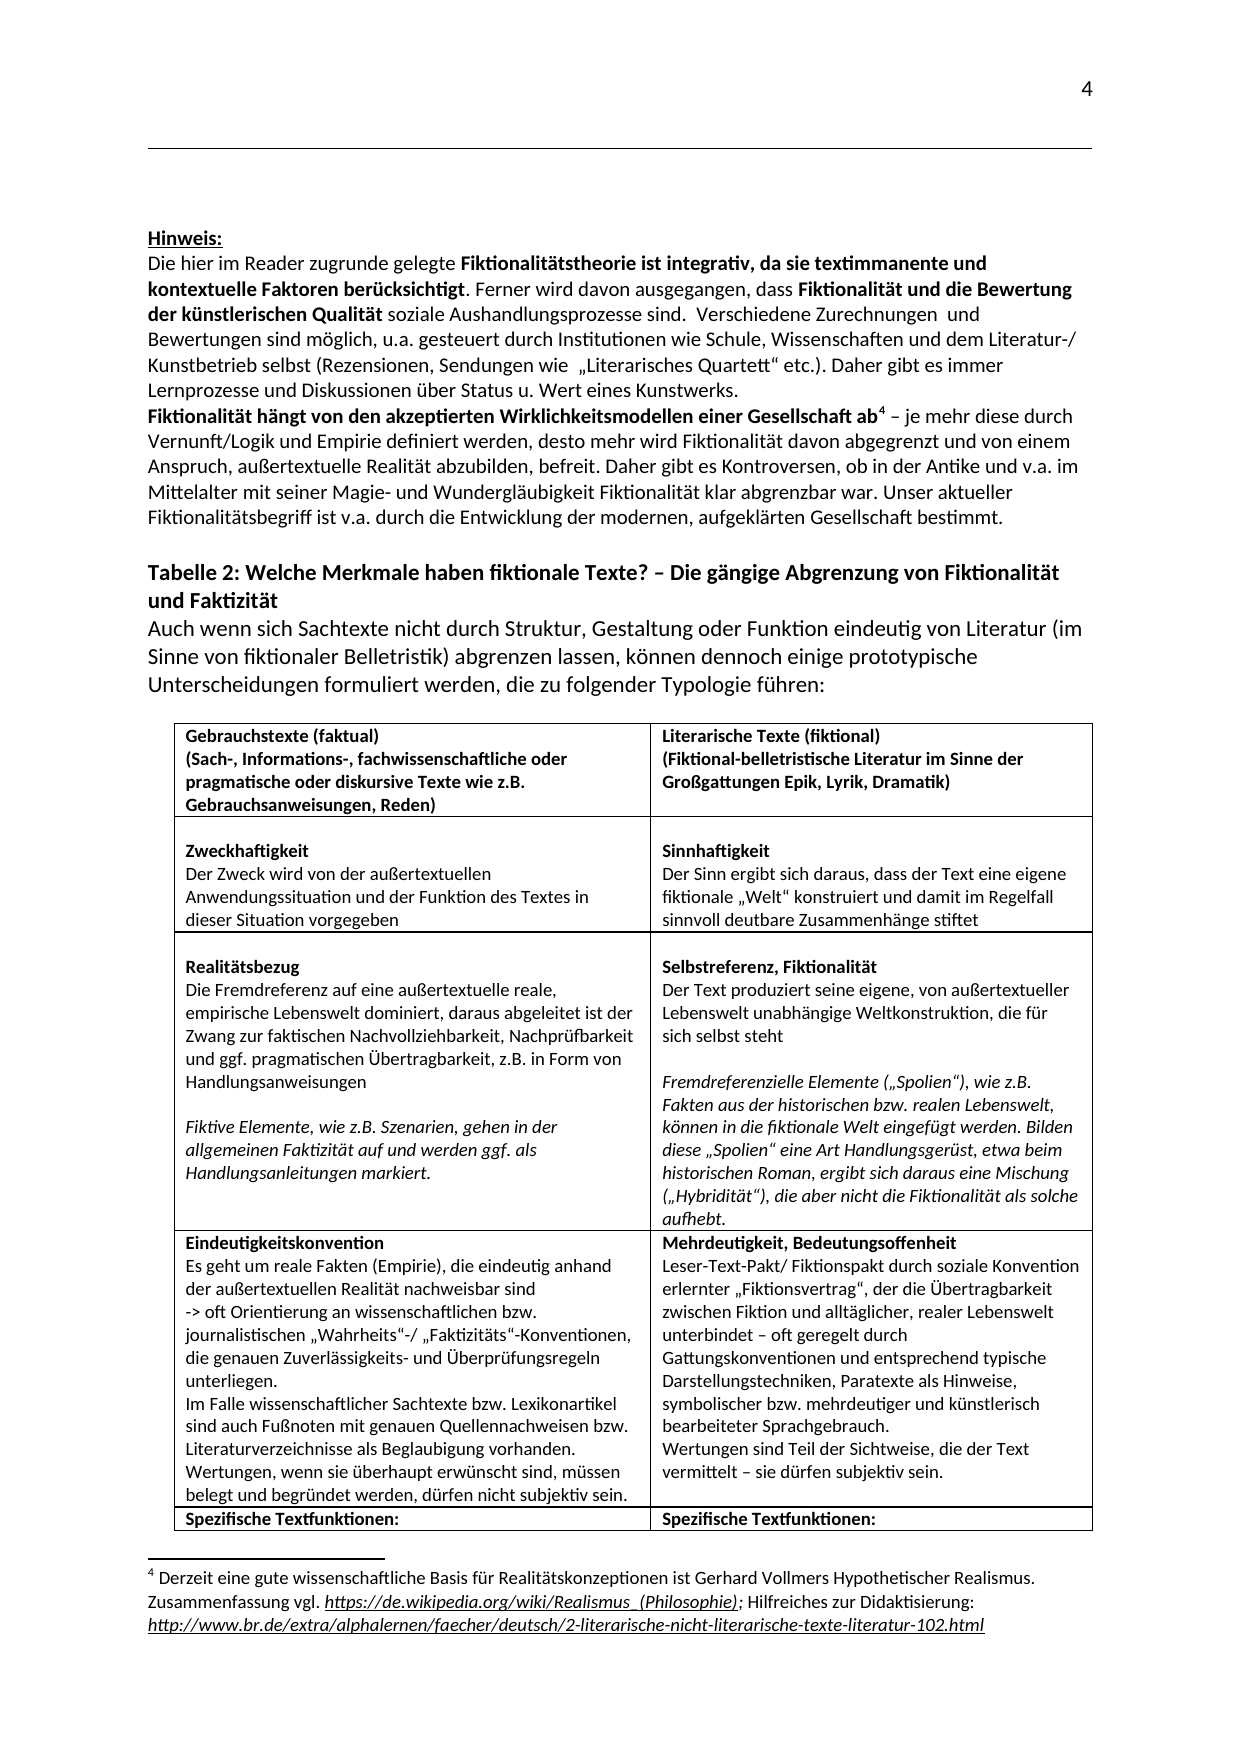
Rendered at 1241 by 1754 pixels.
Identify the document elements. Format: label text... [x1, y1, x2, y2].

table_header Literarische Texte (fiktional) (Fiktional-belletristische Literatur im Sinne der Großgattungen Epik, Lyrik, Dramatik) [651, 724, 1092, 816]
list Tabelle 2: Welche Merkmale haben fiktionale Texte? – Die gängige Abgrenzung von Fiktionalität und Faktizität [148, 558, 1093, 614]
table_cell Realitätsbezug Die Fremdreferenz auf eine außertextuelle reale, empirische Lebenswelt dominiert, daraus abgeleitet ist der Zwang zur faktischen Nachvollziehbarkeit, Nachprüfbarkeit und ggf. pragmatischen Übertragbarkeit, z.B. in Form von Handlungsanweisungen Fiktive Elemente, wie z.B. Szenarien, gehen in der allgemeinen Faktizität auf und werden ggf. als Handlungsanleitungen markiert. [175, 933, 650, 1230]
table_header Gebrauchstexte (faktual) (Sach-, Informations-, fachwissenschaftliche oder pragmatische oder diskursive Texte wie z.B. Gebrauchsanweisungen, Reden) [175, 724, 650, 816]
table_cell Zweckhaftigkeit Der Zweck wird von der außertextuellen Anwendungssituation und der Funktion des Textes in dieser Situation vorgegeben [175, 817, 650, 931]
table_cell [651, 1508, 1092, 1530]
table_cell Mehrdeutigkeit, Bedeutungsoffenheit Leser-Text-Pakt/ Fiktionspakt durch soziale Konvention erlernter „Fiktionsvertrag“, der die Übertragbarkeit zwischen Fiktion und alltäglicher, realer Lebenswelt unterbindet – oft geregelt durch Gattungskonventionen und entsprechend typische Darstellungstechniken, Paratexte als Hinweise, symbolischer bzw. mehrdeutiger und künstlerisch bearbeiteter Sprachgebrauch. Wertungen sind Teil der Sichtweise, die der Text vermittelt – sie dürfen subjektiv sein. [651, 1231, 1092, 1506]
table_cell Sinnhaftigkeit Der Sinn ergibt sich daraus, dass der Text eine eigene fiktionale „Welt“ konstruiert und damit im Regelfall sinnvoll deutbare Zusammenhänge stiftet [651, 817, 1092, 931]
text Hinweis: [148, 225, 1093, 250]
text Fiktionalität hängt von den akzeptierten Wirklichkeitsmodellen einer Gesellschaft ab – je mehr diese durch Vernunft/Logik und Empirie definiert werden, desto mehr wird Fiktionalität davon abgegrenzt und von einem Anspruch, außertextuelle Realität abzubilden, befreit. Daher gibt es Kontroversen, ob in der Antike und v.a. im Mittelalter mit seiner Magie- und Wundergläubigkeit Fiktionalität klar abgrenzbar war. Unser aktueller Fiktionalitätsbegriff ist v.a. durch die Entwicklung der modernen, aufgeklärten Gesellschaft bestimmt. [148, 403, 1093, 530]
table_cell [175, 1508, 650, 1530]
list Auch wenn sich Sachtexte nicht durch Struktur, Gestaltung oder Funktion eindeutig von Literatur (im Sinne von fiktionaler Belletristik) abgrenzen lassen, können dennoch einige prototypische Unterscheidungen formuliert werden, die zu folgender Typologie führen: [148, 614, 1093, 698]
table_cell Selbstreferenz, Fiktionalität Der Text produziert seine eigene, von außertextueller Lebenswelt unabhängige Weltkonstruktion, die für sich selbst steht Fremdreferenzielle Elemente („Spolien“), wie z.B. Fakten aus der historischen bzw. realen Lebenswelt, können in die fiktionale Welt eingefügt werden. Bilden diese „Spolien“ eine Art Handlungsgerüst, etwa beim historischen Roman, ergibt sich daraus eine Mischung („Hybridität“), die aber nicht die Fiktionalität als solche aufhebt. [651, 933, 1092, 1230]
table_cell Eindeutigkeitskonvention Es geht um reale Fakten (Empirie), die eindeutig anhand der außertextuellen Realität nachweisbar sind -> oft Orientierung an wissenschaftlichen bzw. journalistischen „Wahrheits“-/ „Faktizitäts“-Konventionen, die genauen Zuverlässigkeits- und Überprüfungsregeln unterliegen. Im Falle wissenschaftlicher Sachtexte bzw. Lexikonartikel sind auch Fußnoten mit genauen Quellennachweisen bzw. Literaturverzeichnisse als Beglaubigung vorhanden. Wertungen, wenn sie überhaupt erwünscht sind, müssen belegt und begründet werden, dürfen nicht subjektiv sein. [175, 1231, 650, 1506]
text Die hier im Reader zugrunde gelegte Fiktionalitätstheorie ist integrativ, da sie textimmanente und kontextuelle Faktoren berücksichtigt. Ferner wird davon ausgegangen, dass Fiktionalität und die Bewertung der künstlerischen Qualität soziale Aushandlungsprozesse sind. Verschiedene Zurechnungen und Bewertungen sind möglich, u.a. gesteuert durch Institutionen wie Schule, Wissenschaften und dem Literatur-/ Kunstbetrieb selbst (Rezensionen, Sendungen wie „Literarisches Quartett“ etc.). Daher gibt es immer Lernprozesse und Diskussionen über Status u. Wert eines Kunstwerks. [148, 250, 1093, 403]
